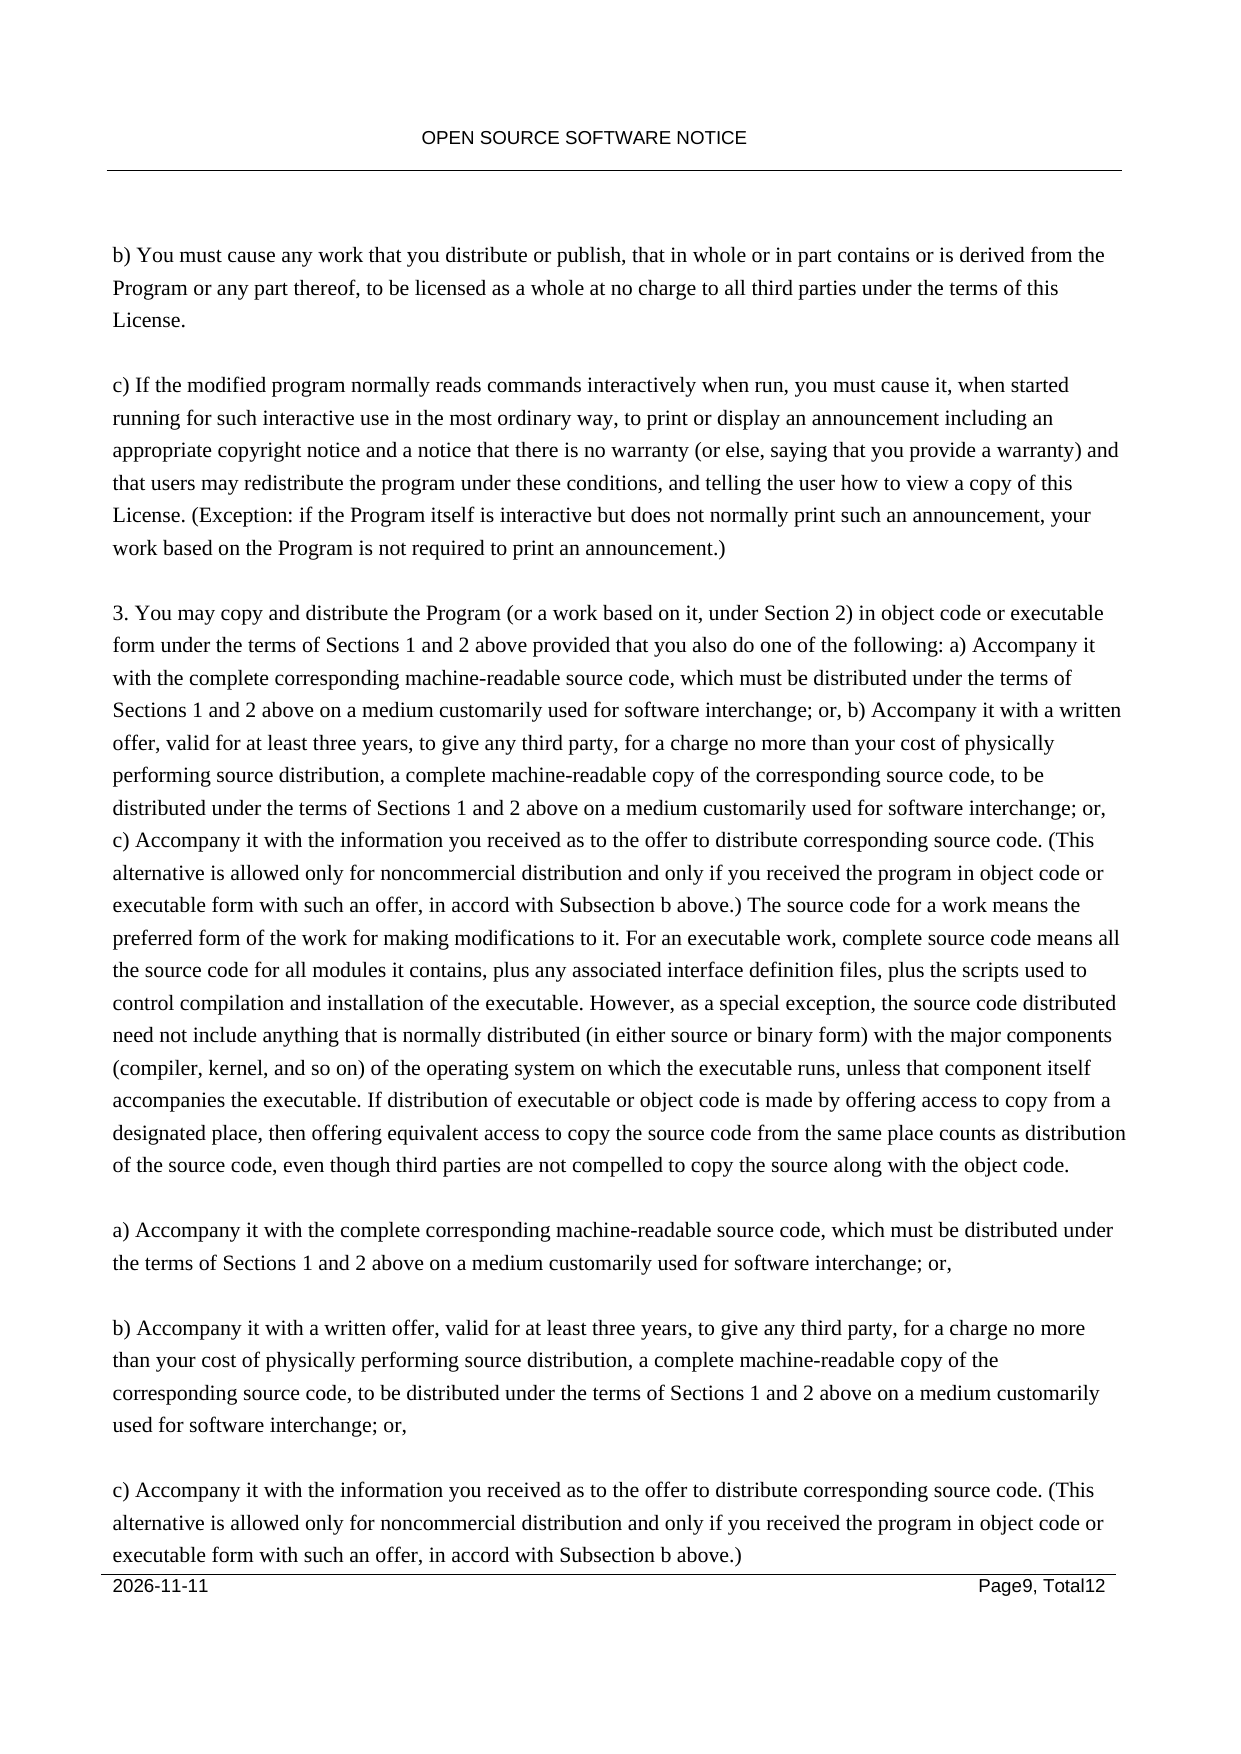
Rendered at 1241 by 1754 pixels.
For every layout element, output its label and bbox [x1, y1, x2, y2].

text [112, 206, 1128, 1571]
